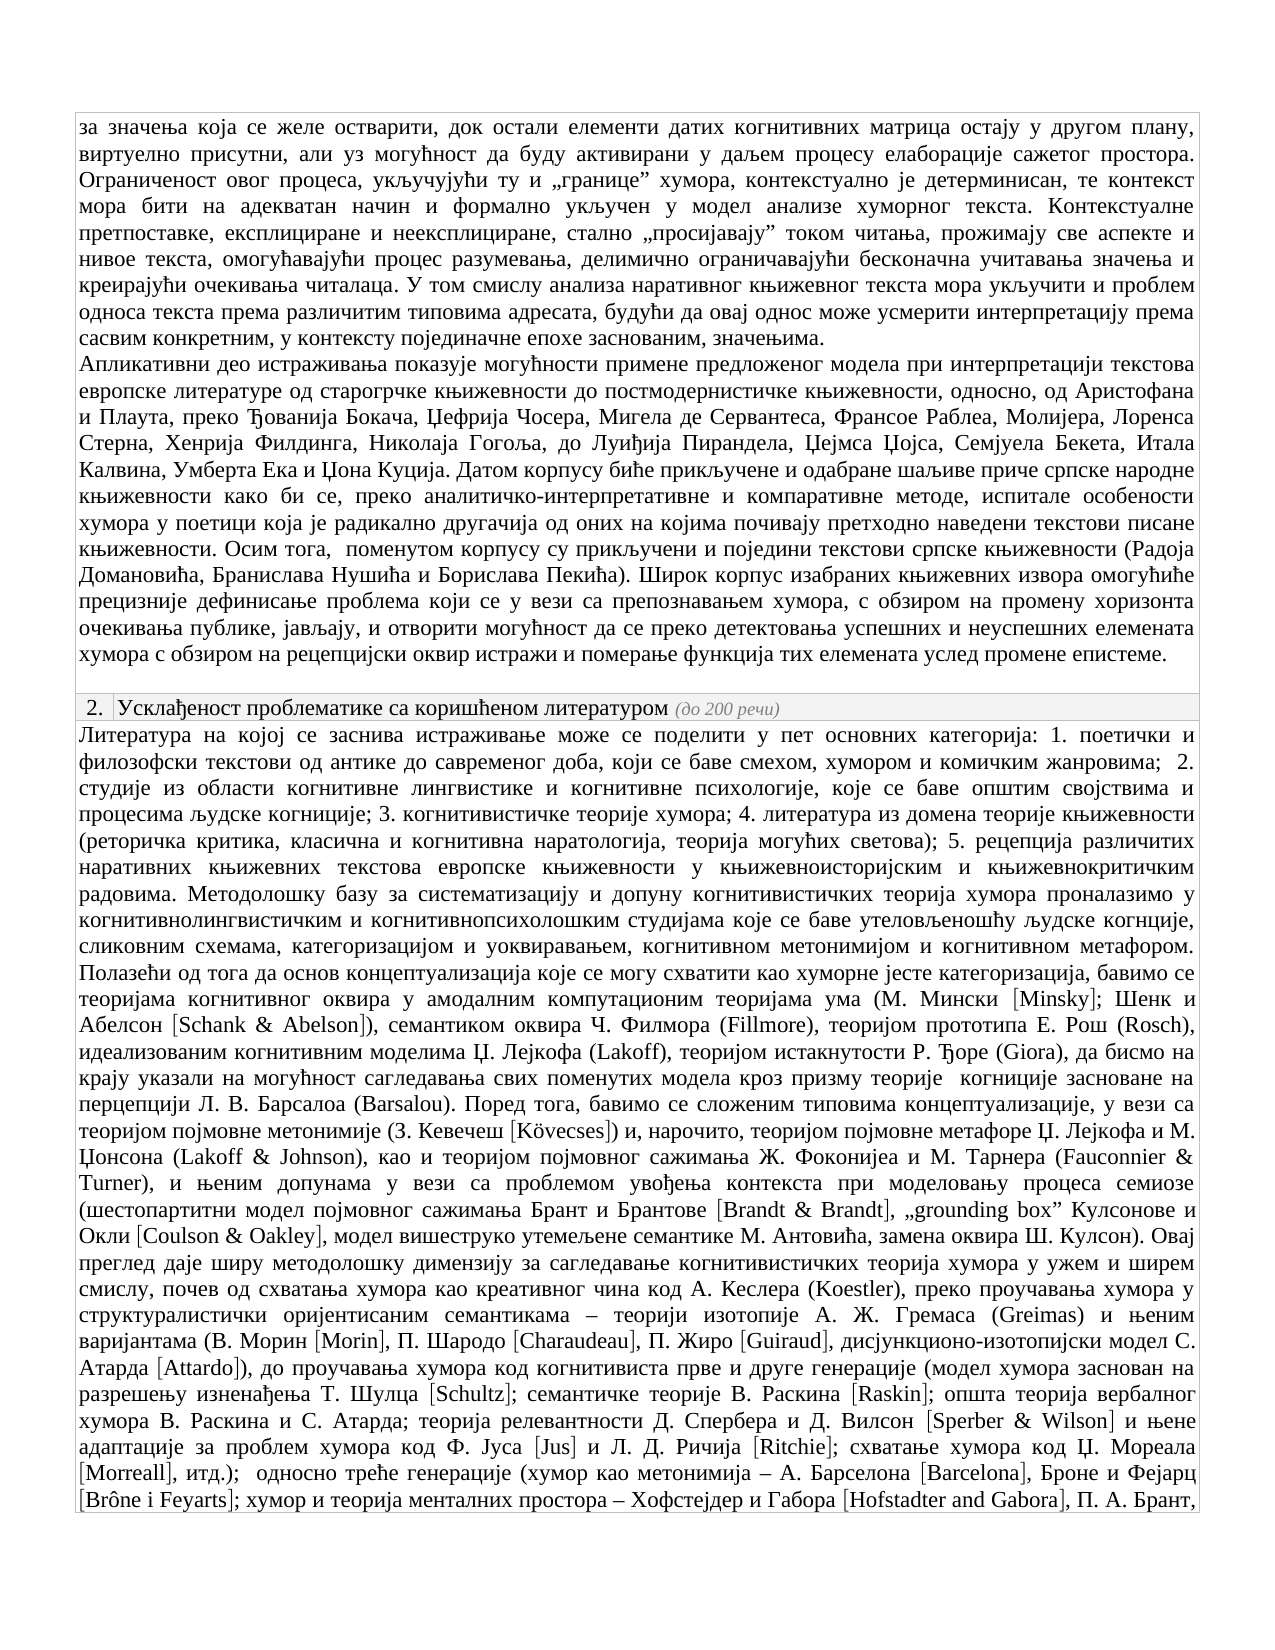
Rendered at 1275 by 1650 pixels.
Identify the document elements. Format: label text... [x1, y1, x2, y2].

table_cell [76, 721, 1199, 1512]
table_cell 2. [76, 694, 113, 720]
table_cell Усклађеност проблематике са коришћеном литературом (до 200 речи) [114, 694, 1199, 720]
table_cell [76, 113, 1199, 693]
